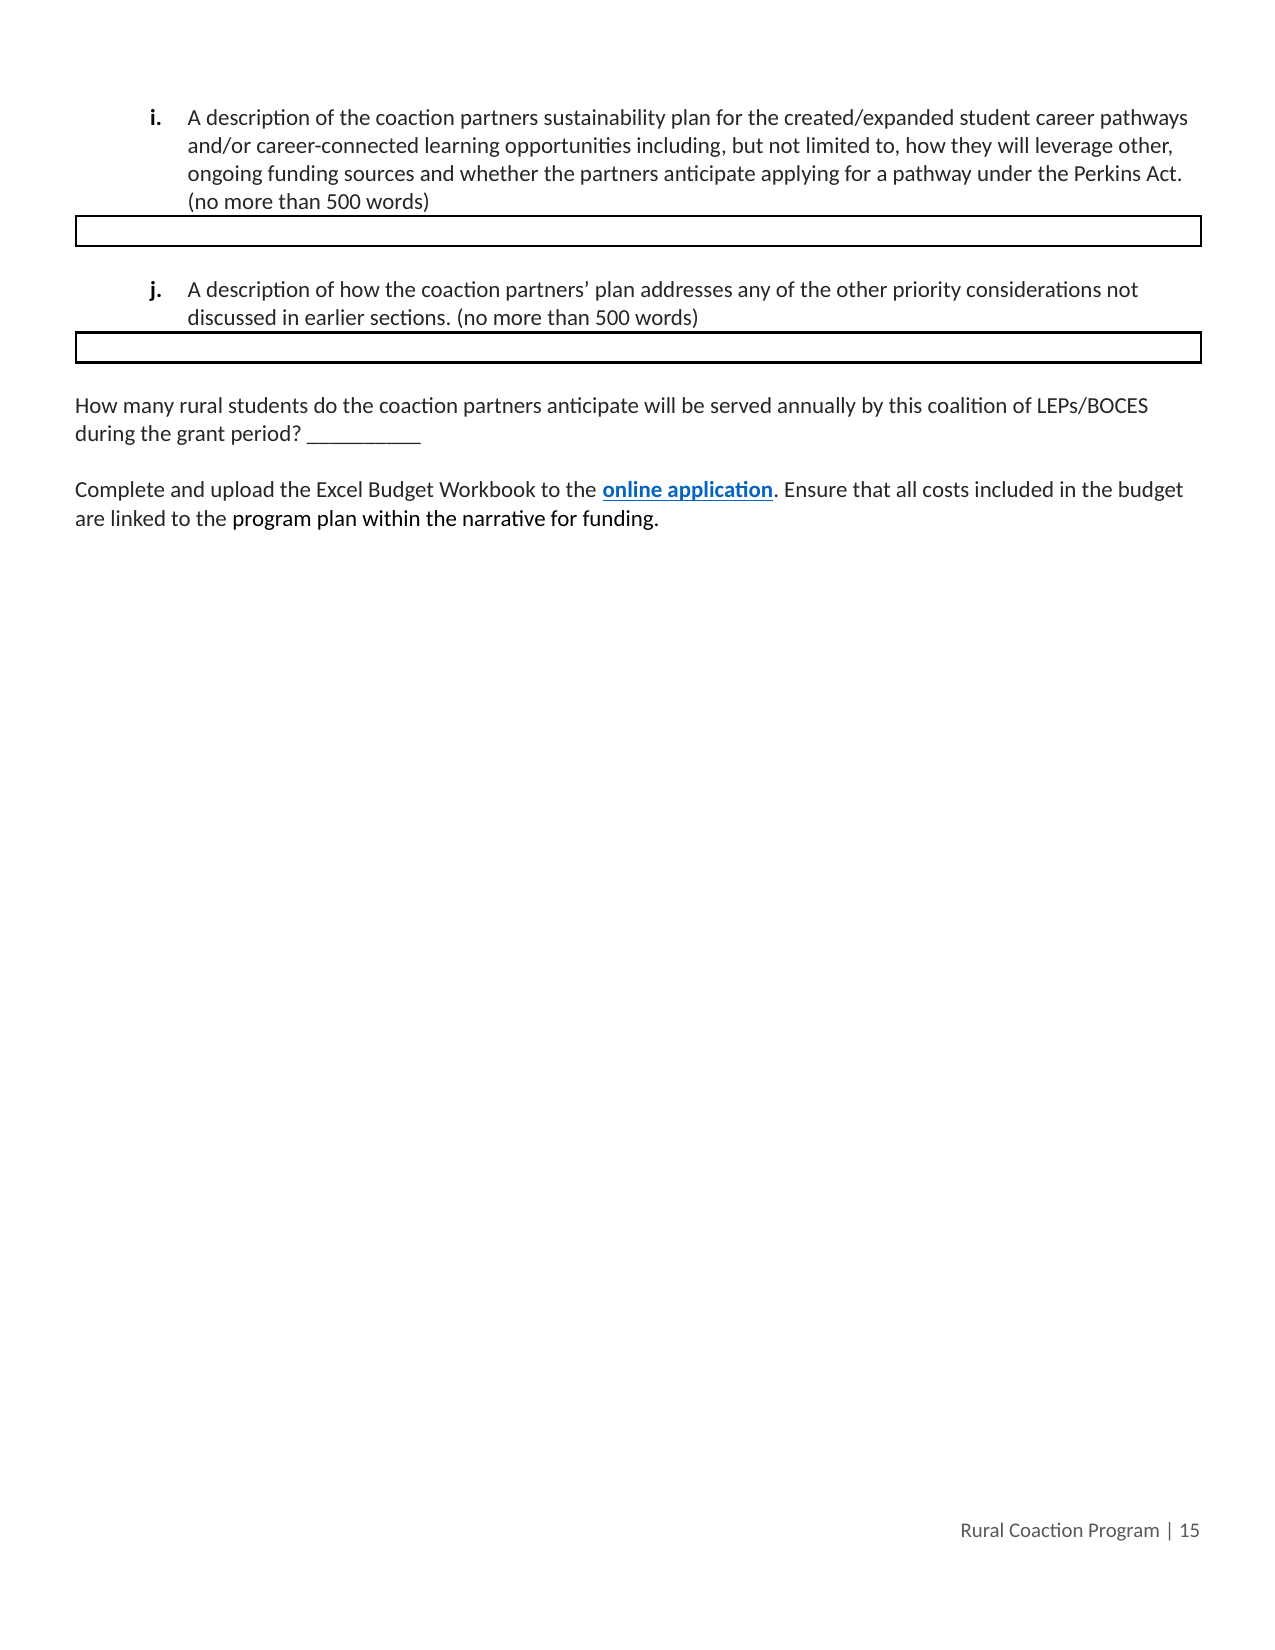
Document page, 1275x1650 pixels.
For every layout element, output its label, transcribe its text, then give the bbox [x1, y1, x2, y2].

list A description of the coaction partners sustainability plan for the created/expanded student career pathways and/or career-connected learning opportunities including, but not limited to, how they will leverage other, ongoing funding sources and whether the partners anticipate applying for a pathway under the Perkins Act. (no more than 500 words) [150, 103, 1200, 215]
table_header [77, 334, 1200, 361]
list A description of how the coaction partners’ plan addresses any of the other priority considerations not discussed in earlier sections. (no more than 500 words) [150, 275, 1200, 331]
text How many rural students do the coaction partners anticipate will be served annually by this coalition of LEPs/BOCES during the grant period? __________ [75, 392, 1200, 448]
table_header [77, 217, 1200, 245]
text Complete and upload the Excel Budget Workbook to the online application. Ensure that all costs included in the budget are linked to the program plan within the narrative for funding. [75, 476, 1200, 532]
